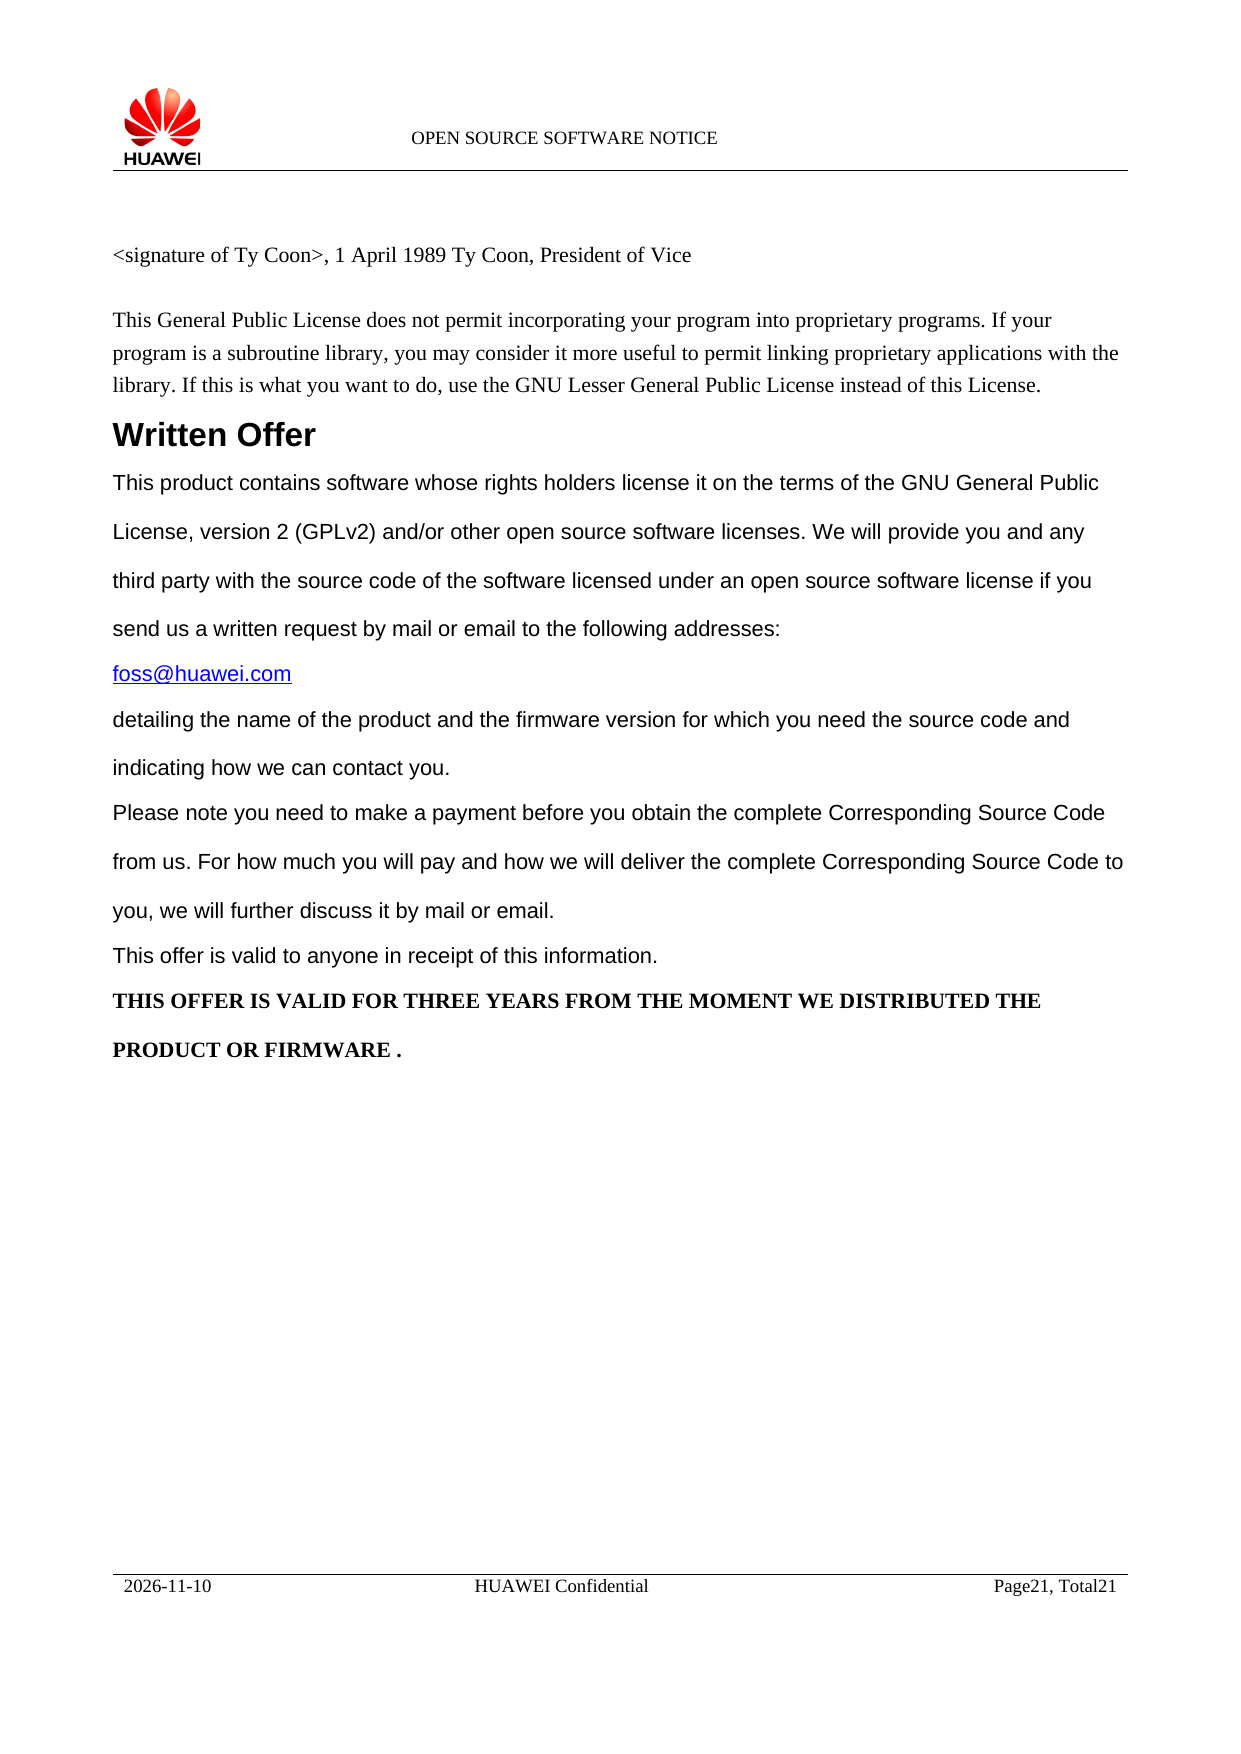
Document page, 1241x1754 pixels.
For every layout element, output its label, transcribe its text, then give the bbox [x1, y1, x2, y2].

text This product contains software whose rights holders license it on the terms of the GNU General Public License, version 2 (GPLv2) and/or other open source software licenses. We will provide you and any third party with the source code of the software licensed under an open source software license if you send us a written request by mail or email to the following addresses: [112, 466, 1128, 645]
text Written Offer [112, 401, 1128, 466]
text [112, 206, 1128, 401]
text foss@huawei.com [112, 658, 1128, 690]
text This offer is valid for three years from the moment we distributed the product or firmware . [112, 984, 1128, 1066]
text detailing the name of the product and the firmware version for which you need the source code and indicating how we can contact you. [112, 703, 1128, 784]
text Please note you need to make a payment before you obtain the complete Corresponding Source Code from us. For how much you will pay and how we will deliver the complete Corresponding Source Code to you, we will further discuss it by mail or email. [112, 797, 1128, 927]
text This offer is valid to anyone in receipt of this information. [112, 939, 1128, 972]
picture [124, 88, 201, 165]
